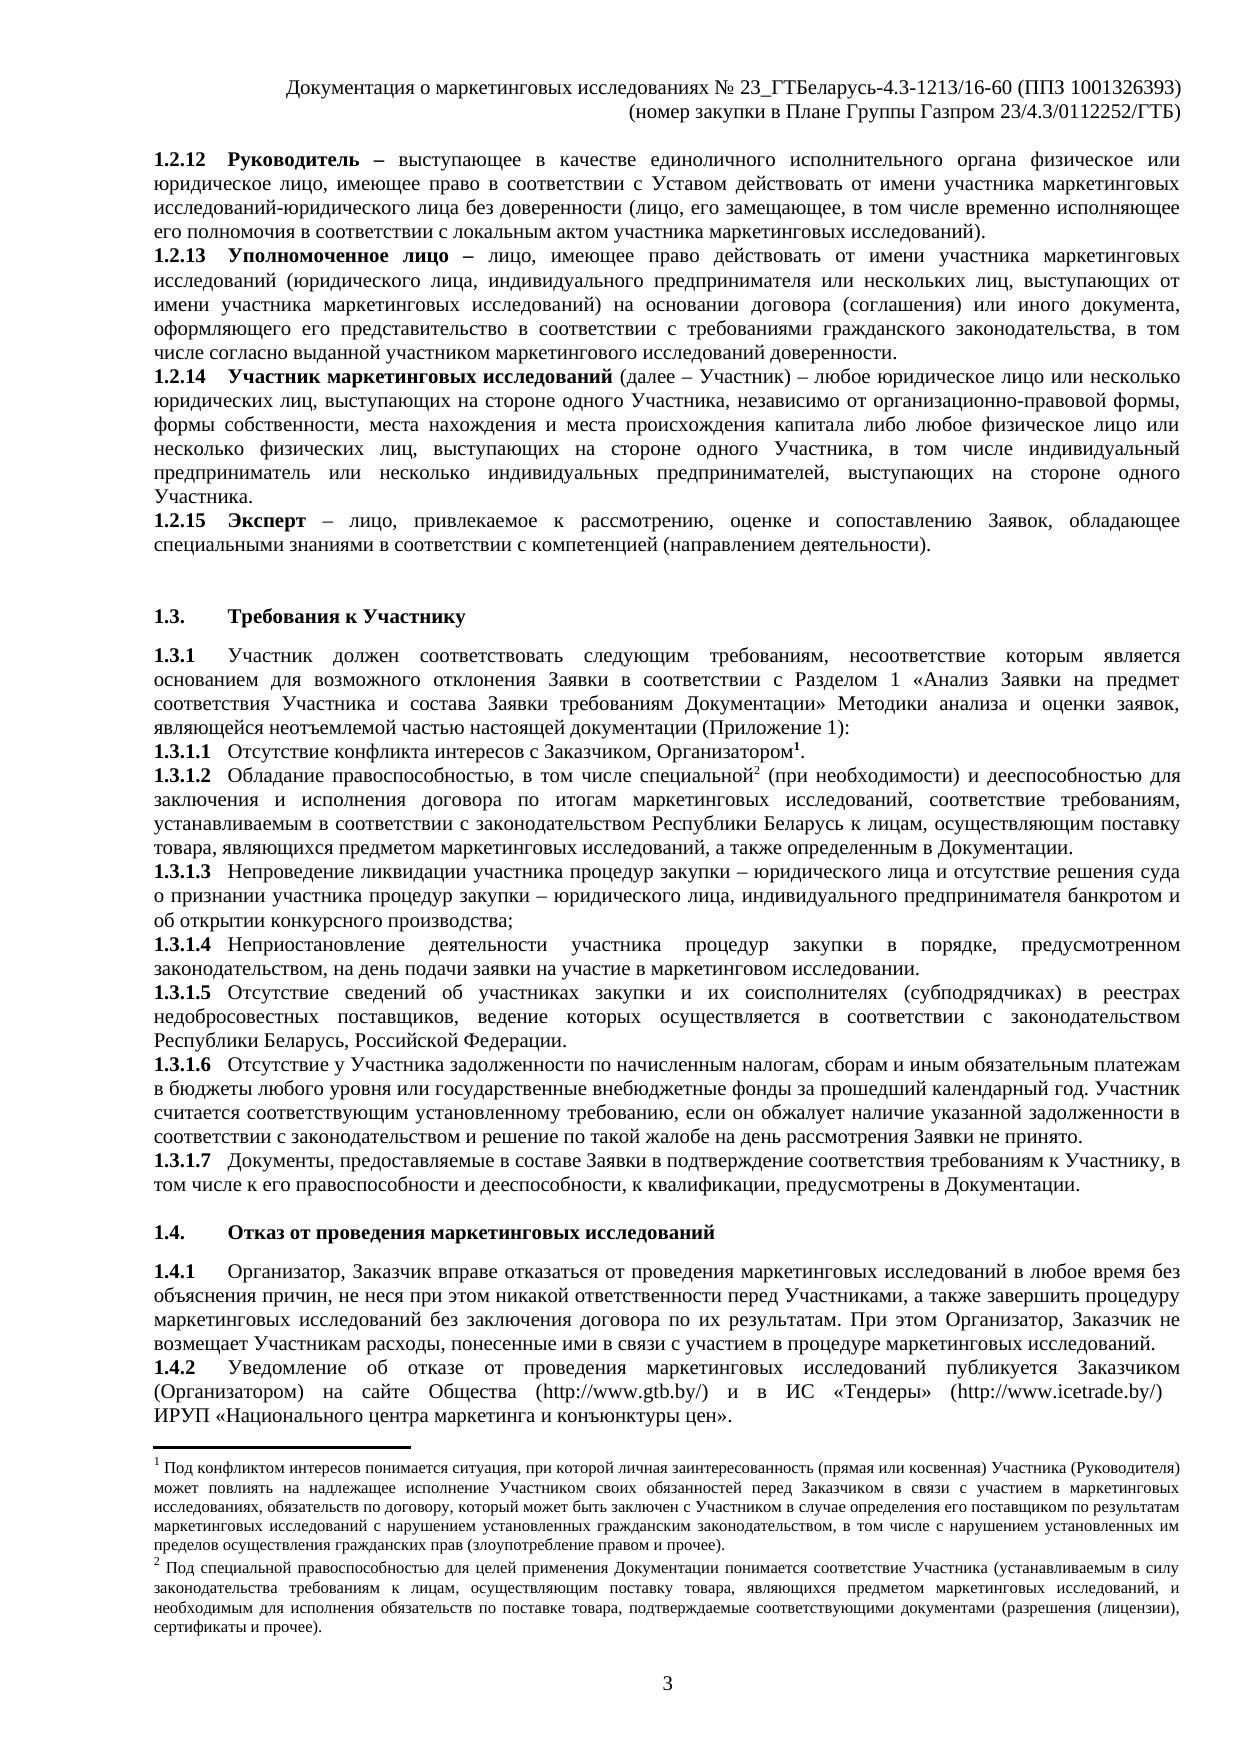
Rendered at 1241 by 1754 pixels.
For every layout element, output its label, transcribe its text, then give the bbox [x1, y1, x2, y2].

list Участник должен соответствовать следующим требованиям, несоответствие которым является основанием для возможного отклонения Заявки в соответствии с Разделом 1 «Анализ Заявки на предмет соответствия Участника и состава Заявки требованиям Документации» Методики анализа и оценки заявок, являющейся неотъемлемой частью настоящей документации (Приложение 1): [153, 643, 1181, 739]
list Документы, предоставляемые в составе Заявки в подтверждение соответствия требованиям к Участнику, в том числе к его правоспособности и дееспособности, к квалификации, предусмотрены в Документации. [153, 1148, 1181, 1196]
list Уведомление об отказе от проведения маркетинговых исследований публикуется Заказчиком (Организатором) на сайте Общества () и в ИС «Тендеры» (http://www.icetrade.by/) ИРУП «Национального центра маркетинга и конъюнктуры цен». [153, 1355, 1181, 1427]
list Отказ от проведения маркетинговых исследований [153, 1220, 1181, 1244]
list Руководитель – выступающее в качестве единоличного исполнительного органа физическое или юридическое лицо, имеющее право в соответствии с Уставом действовать от имени участника маркетинговых исследований-юридического лица без доверенности (лицо, его замещающее, в том числе временно исполняющее его полномочия в соответствии с локальным актом участника маркетинговых исследований). [153, 147, 1181, 243]
list Неприостановление деятельности участника процедур закупки в порядке, предусмотренном законодательством, на день подачи заявки на участие в маркетинговом исследовании. [153, 932, 1181, 980]
list Требования к Участнику [153, 604, 1181, 628]
list Обладание правоспособностью, в том числе специальной (при необходимости) и дееспособностью для заключения и исполнения договора по итогам маркетинговых исследований, соответствие требованиям, устанавливаемым в соответствии с законодательством Республики Беларусь к лицам, осуществляющим поставку товара, являющихся предметом маркетинговых исследований, а также определенным в Документации. [153, 763, 1181, 859]
list Участник маркетинговых исследований (далее – Участник) – любое юридическое лицо или несколько юридических лиц, выступающих на стороне одного Участника, независимо от организационно-правовой формы, формы собственности, места нахождения и места происхождения капитала либо любое физическое лицо или несколько физических лиц, выступающих на стороне одного Участника, в том числе индивидуальный предприниматель или несколько индивидуальных предпринимателей, выступающих на стороне одного Участника. [153, 364, 1181, 508]
list Отсутствие у Участника задолженности по начисленным налогам, сборам и иным обязательным платежам в бюджеты любого уровня или государственные внебюджетные фонды за прошедший календарный год. Участник считается соответствующим установленному требованию, если он обжалует наличие указанной задолженности в соответствии с законодательством и решение по такой жалобе на день рассмотрения Заявки не принято. [153, 1052, 1181, 1148]
list Отсутствие конфликта интересов с Заказчиком, Организатором. [153, 739, 1181, 763]
list Уполномоченное лицо – лицо, имеющее право действовать от имени участника маркетинговых исследований (юридического лица, индивидуального предпринимателя или нескольких лиц, выступающих от имени участника маркетинговых исследований) на основании договора (соглашения) или иного документа, оформляющего его представительство в соответствии с требованиями гражданского законодательства, в том числе согласно выданной участником маркетингового исследований доверенности. [153, 243, 1181, 364]
list Отсутствие сведений об участниках закупки и их соисполнителях (субподрядчиках) в реестрах недобросовестных поставщиков, ведение которых осуществляется в соответствии с законодательством Республики Беларусь, Российской Федерации. [153, 980, 1181, 1052]
list Организатор, Заказчик вправе отказаться от проведения маркетинговых исследований в любое время без объяснения причин, не неся при этом никакой ответственности перед Участниками, а также завершить процедуру маркетинговых исследований без заключения договора по их результатам. При этом Организатор, Заказчик не возмещает Участникам расходы, понесенные ими в связи с участием в процедуре маркетинговых исследований. [153, 1259, 1181, 1355]
list Эксперт – лицо, привлекаемое к рассмотрению, оценке и сопоставлению Заявок, обладающее специальными знаниями в соответствии с компетенцией (направлением деятельности). [153, 508, 1181, 556]
list Непроведение ликвидации участника процедур закупки – юридического лица и отсутствие решения суда о признании участника процедур закупки – юридического лица, индивидуального предпринимателя банкротом и об открытии конкурсного производства; [153, 859, 1181, 932]
